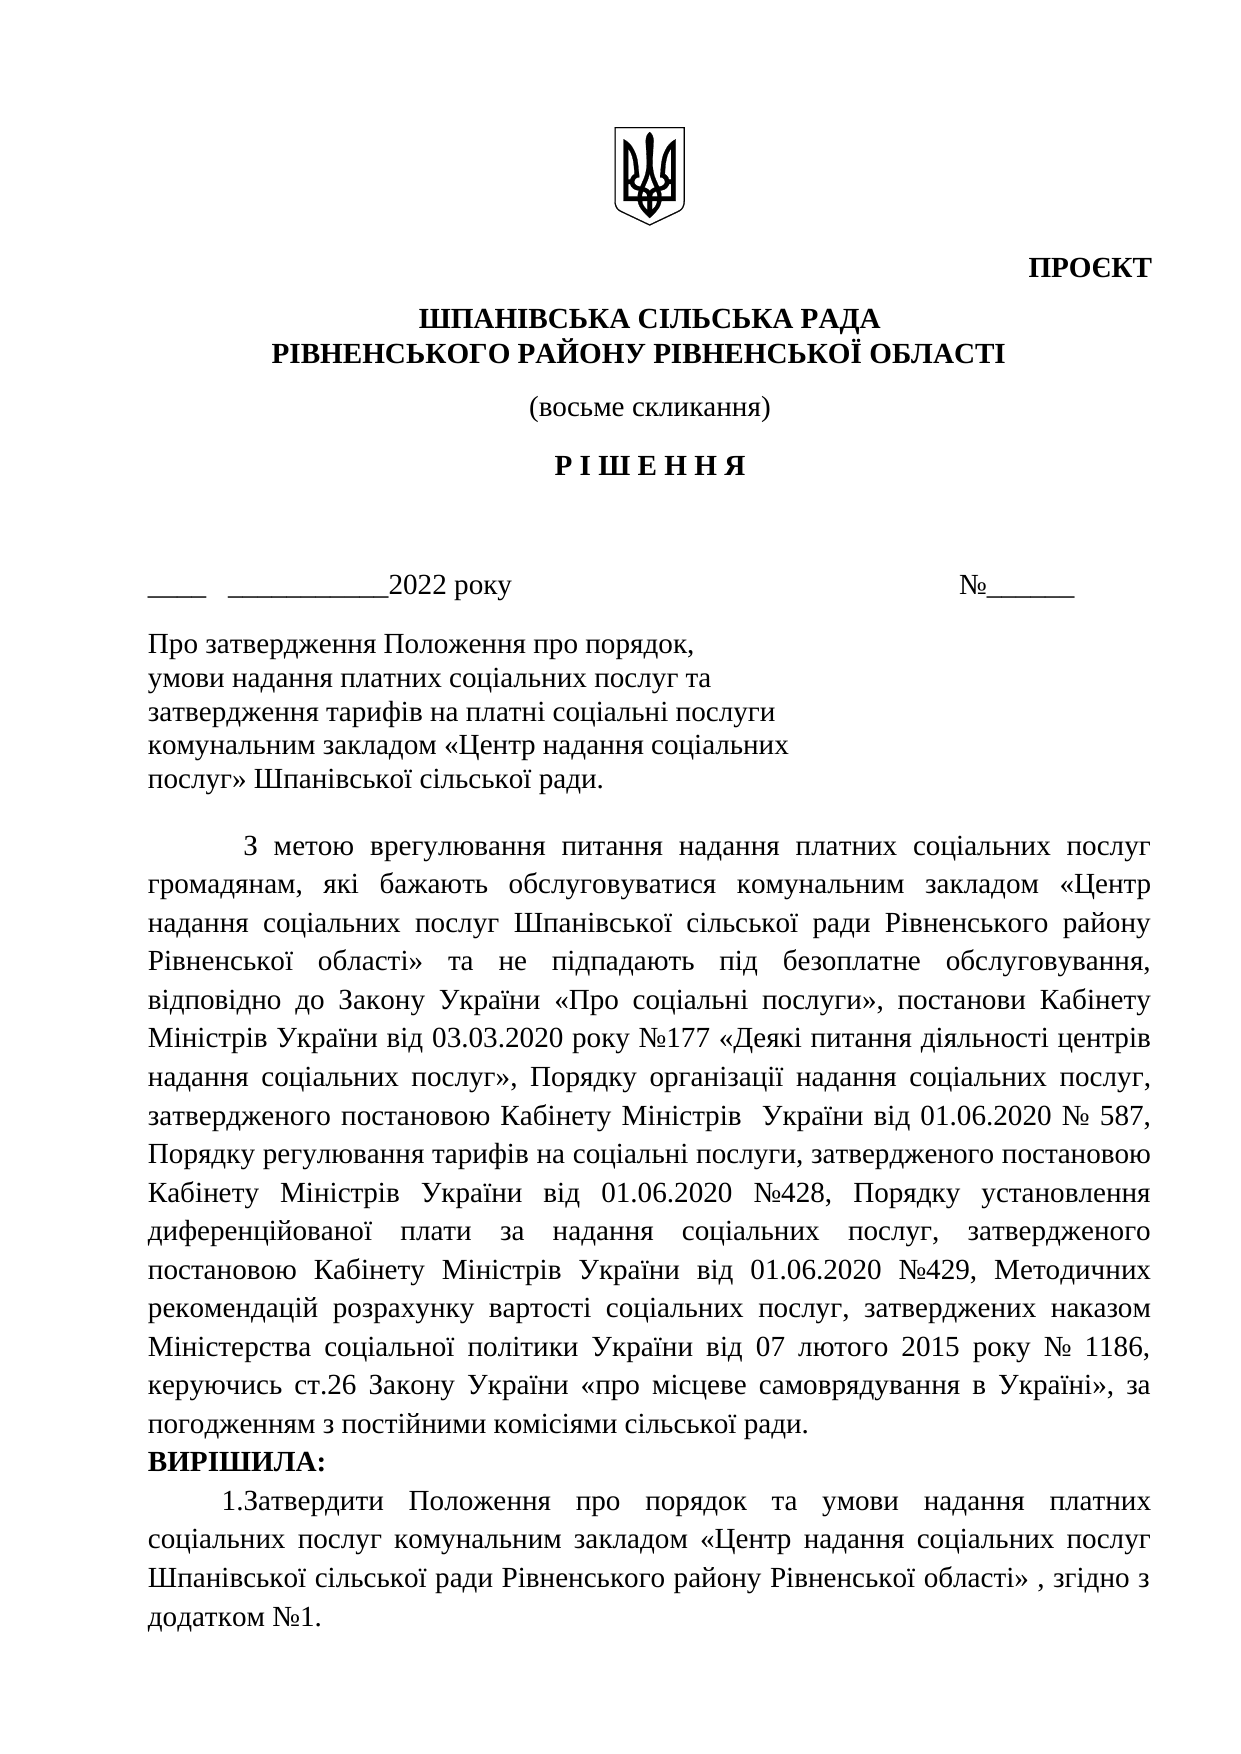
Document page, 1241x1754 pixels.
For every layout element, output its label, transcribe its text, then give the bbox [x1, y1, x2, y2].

text Р І Ш Е Н Н Я [148, 448, 1152, 482]
text 1.Затвердити Положення про порядок та умови надання платних соціальних послуг комунальним закладом «Центр надання соціальних послуг Шпанівської сільської ради Рівненського району Рівненської області» , згідно з додатком №1. [148, 1483, 1152, 1632]
text послуг» Шпанівської сільської ради. [148, 761, 1152, 794]
text РІВНЕНСЬКОГО РАЙОНУ РІВНЕНСЬКОЇ ОБЛАСТІ [148, 345, 1152, 368]
text затвердження тарифів на платні соціальні послуги [148, 694, 1152, 727]
text Про затвердження Положення про порядок, [148, 627, 1152, 660]
text З метою врегулювання питання надання платних соціальних послуг громадянам, які бажають обслуговуватися комунальним закладом «Центр надання соціальних послуг Шпанівської сільської ради Рівненського району Рівненської області» та не підпадають під безоплатне обслуговування, відповідно до Закону України «Про соціальні послуги», постанови Кабінету Міністрів України від 03.03.2020 року №177 «Деякі питання діяльності центрів надання соціальних послуг», Порядку організації надання соціальних послуг, затвердженого постановою Кабінету Міністрів України від 01.06.2020 № 587, Порядку регулювання тарифів на соціальні послуги, затвердженого постановою Кабінету Міністрів України від 01.06.2020 №428, Порядку установлення диференційованої плати за надання соціальних послуг, затвердженого постановою Кабінету Міністрів України від 01.06.2020 №429, Методичних рекомендацій розрахунку вартості соціальних послуг, затверджених наказом Міністерства соціальної політики України від 07 лютого 2015 року № 1186, керуючись ст.26 Закону України «про місцеве самоврядування в Україні», за погодженням з постійними комісіями сільської ради. [148, 828, 1152, 1439]
text ПРОЄКТ [148, 251, 1152, 284]
text ____ ___________2022 року №______ [148, 567, 1152, 601]
list ШПАНІВСЬКА сільська рада [858, 310, 1152, 333]
text умови надання платних соціальних послуг та [148, 660, 1152, 694]
text комунальним закладом «Центр надання соціальних [148, 727, 1152, 761]
text (восьме скликання) [148, 389, 1152, 423]
text ВИРІШИЛА: [148, 1444, 1152, 1478]
list ШПАНІВСЬКА сільська рада [148, 310, 840, 333]
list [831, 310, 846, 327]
